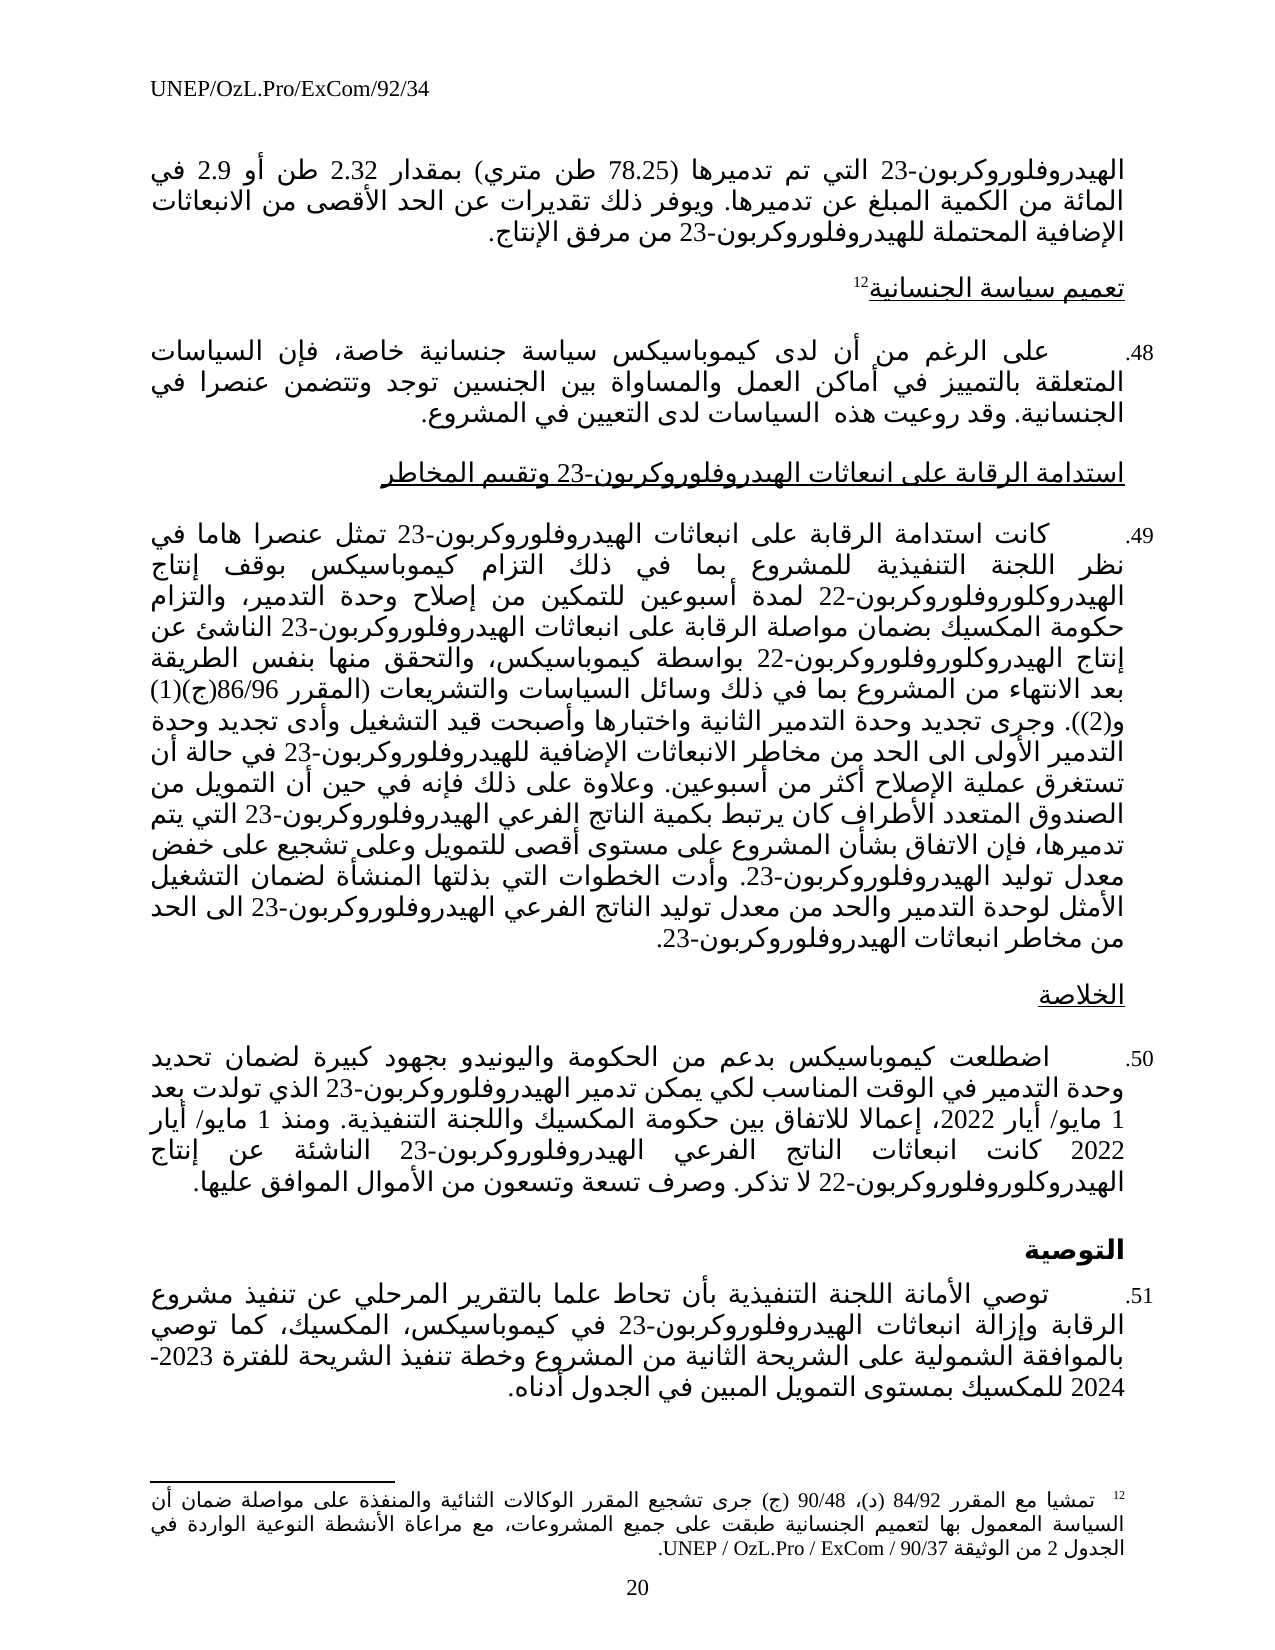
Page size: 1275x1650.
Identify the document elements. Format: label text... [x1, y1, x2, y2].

subtitle كانت استدامة الرقابة على انبعاثات الهيدروفلوروكربون-23 تمثل عنصرا هاما في نظر اللجنة التنفيذية للمشروع بما في ذلك التزام كيموباسيكس بوقف إنتاج الهيدروكلوروفلوروكربون-22 لمدة أسبوعين للتمكين من إصلاح وحدة التدمير، والتزام حكومة المكسيك بضمان مواصلة الرقابة على انبعاثات الهيدروفلوروكربون-23 الناشئ عن إنتاج الهيدروكلوروفلوروكربون-22 بواسطة كيموباسيكس، والتحقق منها بنفس الطريقة بعد الانتهاء من المشروع بما في ذلك وسائل السياسات والتشريعات (المقرر 86/96(ج)(1) و(2)). وجرى تجديد وحدة التدمير الثانية واختبارها وأصبحت قيد التشغيل وأدى تجديد وحدة التدمير الأولى الى الحد من مخاطر الانبعاثات الإضافية للهيدروفلوروكربون-23 في حالة أن تستغرق عملية الإصلاح أكثر من أسبوعين. وعلاوة على ذلك فإنه في حين أن التمويل من الصندوق المتعدد الأطراف كان يرتبط بكمية الناتج الفرعي الهيدروفلوروكربون-23 التي يتم تدميرها، فإن الاتفاق بشأن المشروع على مستوى أقصى للتمويل وعلى تشجيع على خفض معدل توليد الهيدروفلوروكربون-23. وأدت الخطوات التي بذلتها المنشأة لضمان التشغيل الأمثل لوحدة التدمير والحد من معدل توليد الناتج الفرعي الهيدروفلوروكربون-23 الى الحد من مخاطر انبعاثات الهيدروفلوروكربون-23. [150, 518, 1125, 954]
text التوصية [150, 1234, 1125, 1265]
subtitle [150, 154, 1125, 247]
text استدامة الرقابة على انبعاثات الهيدروفلوروكربون-23 وتقييم المخاطر [150, 457, 1125, 488]
text الخلاصة [150, 979, 1125, 1010]
text تعميم سياسة الجنسانية [150, 272, 1125, 304]
subtitle توصي الأمانة اللجنة التنفيذية بأن تحاط علما بالتقرير المرحلي عن تنفيذ مشروع الرقابة وإزالة انبعاثات الهيدروفلوروكربون-23 في كيموباسيكس، المكسيك، كما توصي بالموافقة الشمولية على الشريحة الثانية من المشروع وخطة تنفيذ الشريحة للفترة 2023-2024 للمكسيك بمستوى التمويل المبين في الجدول أدناه. [150, 1278, 1125, 1402]
subtitle على الرغم من أن لدى كيموباسيكس سياسة جنسانية خاصة، فإن السياسات المتعلقة بالتمييز في أماكن العمل والمساواة بين الجنسين توجد وتتضمن عنصرا في الجنسانية. وقد روعيت هذه السياسات لدى التعيين في المشروع. [150, 335, 1125, 428]
subtitle اضطلعت كيموباسيكس بدعم من الحكومة واليونيدو بجهود كبيرة لضمان تحديد وحدة التدمير في الوقت المناسب لكي يمكن تدمير الهيدروفلوروكربون-23 الذي تولدت بعد 1 مايو/ أيار 2022، إعمالا للاتفاق بين حكومة المكسيك واللجنة التنفيذية. ومنذ 1 مايو/ أيار 2022 كانت انبعاثات الناتج الفرعي الهيدروفلوروكربون-23 الناشئة عن إنتاج الهيدروكلوروفلوروكربون-22 لا تذكر. وصرف تسعة وتسعون من الأموال الموافق عليها. [150, 1041, 1125, 1197]
